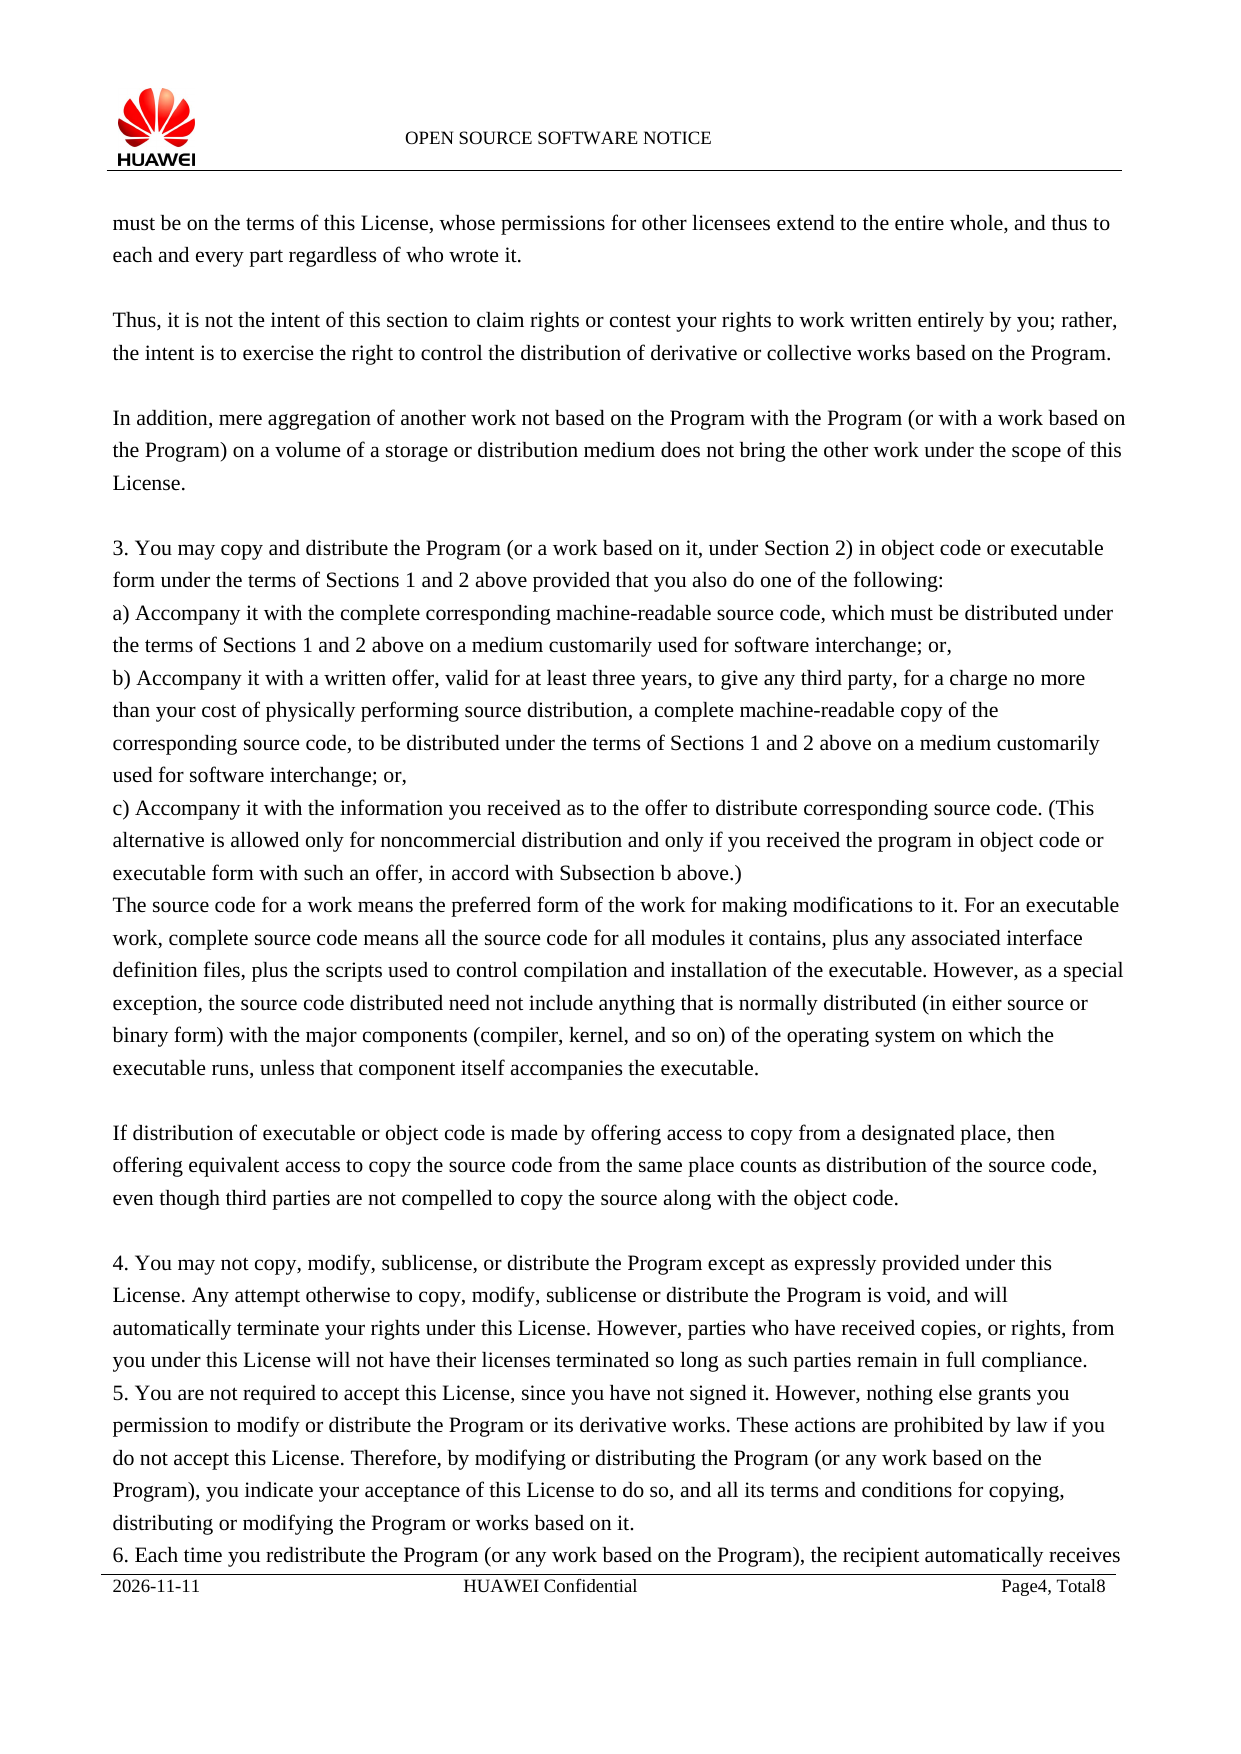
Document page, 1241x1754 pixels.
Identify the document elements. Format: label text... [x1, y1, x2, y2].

picture [118, 88, 195, 166]
